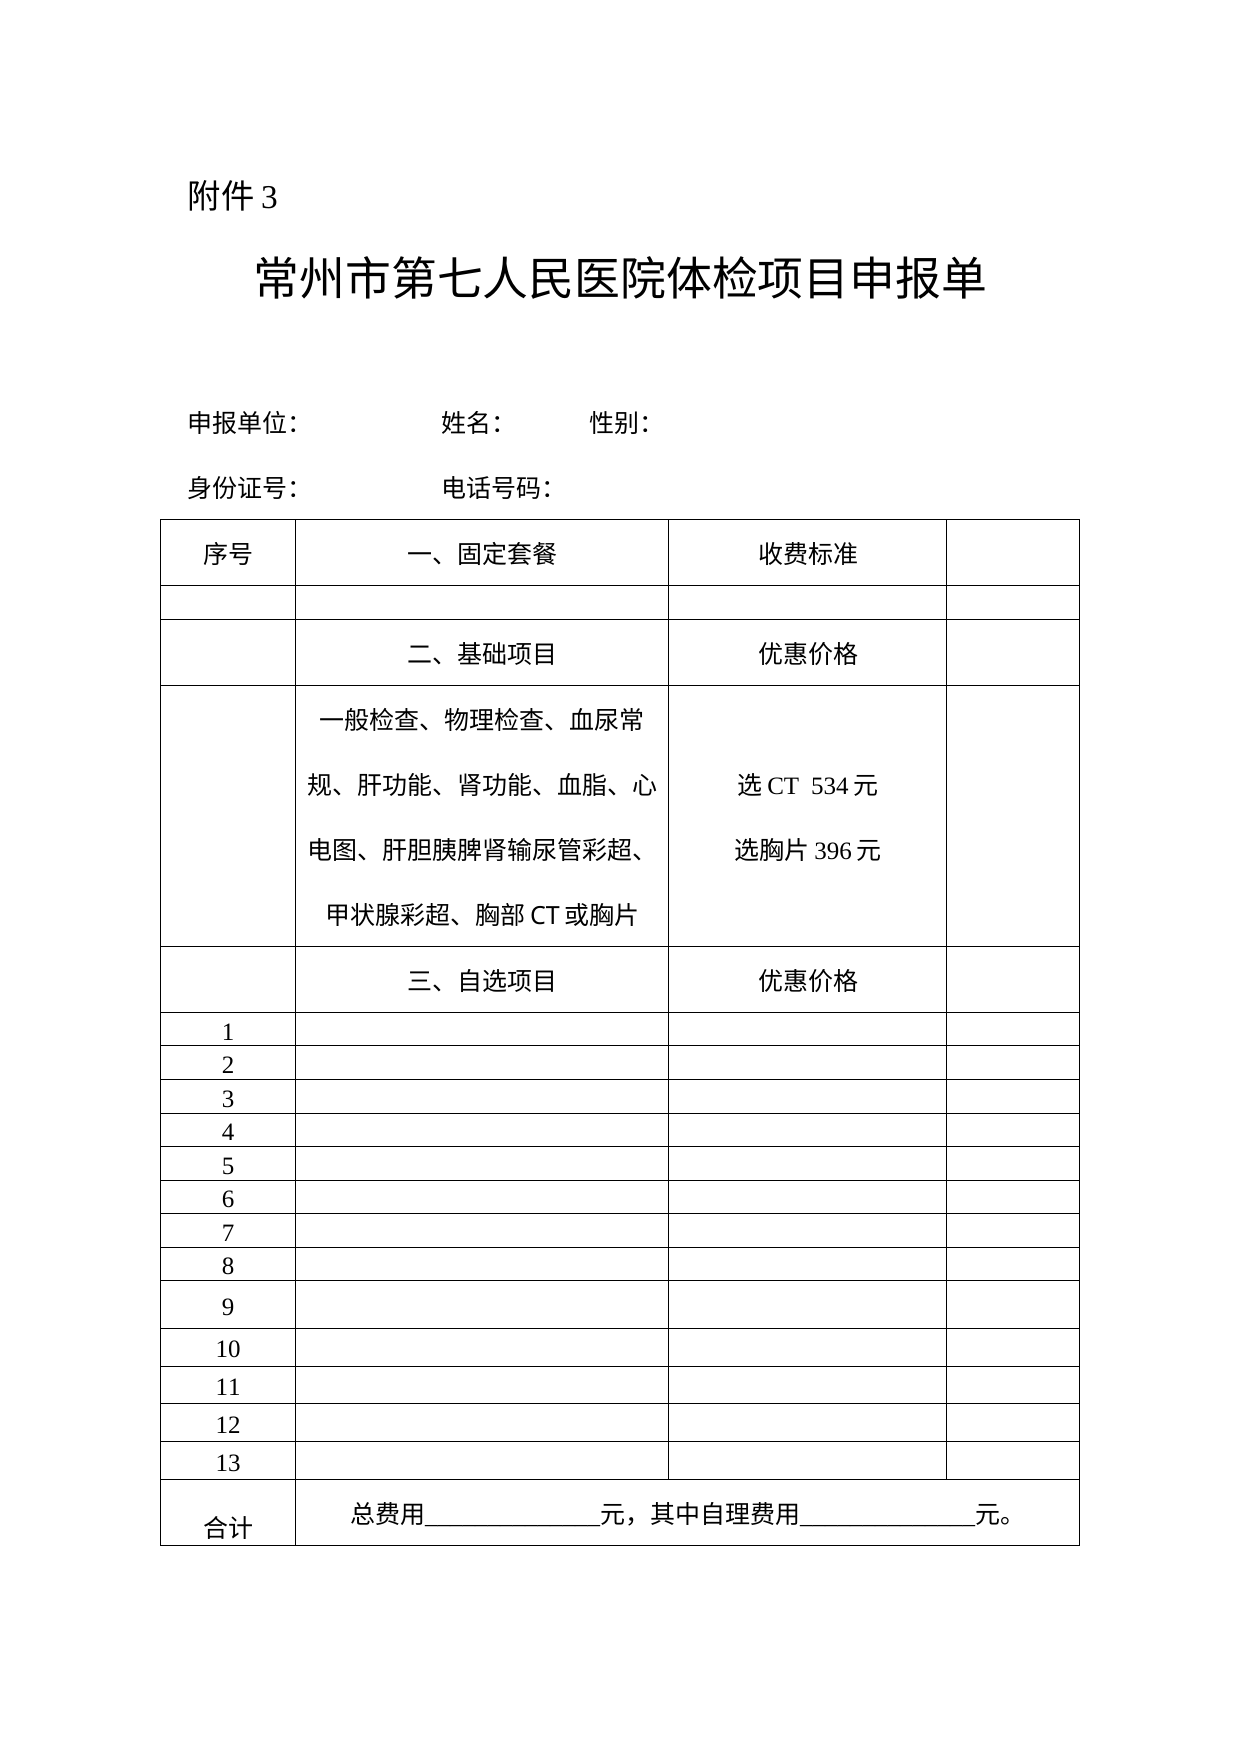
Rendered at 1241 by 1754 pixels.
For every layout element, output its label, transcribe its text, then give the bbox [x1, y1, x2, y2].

table_cell [669, 1181, 946, 1213]
table_cell 三、自选项目 [296, 947, 668, 1012]
table_cell [296, 1181, 668, 1213]
table_cell [669, 1281, 946, 1328]
table_cell [296, 586, 668, 619]
table_cell 一般检查、物理检查、血尿常规、肝功能、肾功能、血脂、心电图、肝胆胰脾肾输尿管彩超、甲状腺彩超、胸部CT或胸片 [296, 686, 668, 946]
table_cell [947, 620, 1079, 685]
table_cell [669, 1442, 946, 1479]
table_cell 6 [161, 1181, 295, 1213]
table_cell 9 [161, 1281, 295, 1328]
table_cell [947, 1114, 1079, 1146]
table_cell 合计 [161, 1480, 295, 1545]
table_cell [947, 1181, 1079, 1213]
table_cell [947, 1013, 1079, 1045]
table_cell 选CT 534元 选胸片396元 [669, 686, 946, 946]
table_cell [296, 1147, 668, 1179]
table_cell [669, 1248, 946, 1280]
table_cell [947, 1147, 1079, 1179]
table_cell [669, 1214, 946, 1247]
text 申报单位： 姓名： 性别： [187, 389, 1053, 454]
table_cell [669, 1013, 946, 1045]
table_cell [669, 1147, 946, 1179]
table_cell 3 [161, 1080, 295, 1112]
table_cell 12 [161, 1404, 295, 1441]
table_header 序号 [161, 520, 295, 585]
table_cell [296, 1080, 668, 1112]
table_cell 5 [161, 1147, 295, 1179]
table_cell [669, 1329, 946, 1366]
table_cell [296, 1281, 668, 1328]
table_cell [947, 1281, 1079, 1328]
table_cell [669, 1367, 946, 1403]
table_cell 4 [161, 1114, 295, 1146]
table_cell 8 [161, 1248, 295, 1280]
table_cell [669, 1114, 946, 1146]
table_cell [296, 1329, 668, 1366]
table_cell [669, 1404, 946, 1441]
table_cell 7 [161, 1214, 295, 1247]
table_cell 总费用______________元，其中自理费用______________元。 [296, 1480, 1079, 1545]
table_cell [296, 1248, 668, 1280]
table_cell 2 [161, 1046, 295, 1079]
table_header 收费标准 [669, 520, 946, 585]
table_cell [296, 1114, 668, 1146]
table_cell [296, 1367, 668, 1403]
table_cell [947, 1404, 1079, 1441]
table_cell 优惠价格 [669, 620, 946, 685]
table_cell 11 [161, 1367, 295, 1403]
table_cell [669, 1046, 946, 1079]
table_cell [296, 1404, 668, 1441]
table_cell 优惠价格 [669, 947, 946, 1012]
table_cell [296, 1214, 668, 1247]
table_cell [161, 686, 295, 946]
table_cell [669, 586, 946, 619]
table_cell [947, 686, 1079, 946]
table_cell 13 [161, 1442, 295, 1479]
table_cell 二、基础项目 [296, 620, 668, 685]
text 身份证号： 电话号码： [187, 454, 1053, 519]
table_cell [947, 1046, 1079, 1079]
text 附件3 [187, 162, 1053, 227]
table_cell [161, 620, 295, 685]
text 常州市第七人民医院体检项目申报单 [187, 227, 1053, 324]
table_cell [296, 1442, 668, 1479]
table_cell [947, 1329, 1079, 1366]
table_cell [947, 947, 1079, 1012]
table_cell [669, 1080, 946, 1112]
table_cell [296, 1046, 668, 1079]
table_cell [947, 1367, 1079, 1403]
table_cell [947, 1214, 1079, 1247]
table_cell [947, 1248, 1079, 1280]
table_header 一、固定套餐 [296, 520, 668, 585]
table_cell 10 [161, 1329, 295, 1366]
table_cell [161, 586, 295, 619]
table_header [947, 520, 1079, 585]
table_cell [947, 586, 1079, 619]
table_cell [947, 1080, 1079, 1112]
table_cell [947, 1442, 1079, 1479]
table_cell [296, 1013, 668, 1045]
table_cell 1 [161, 1013, 295, 1045]
table_cell [161, 947, 295, 1012]
